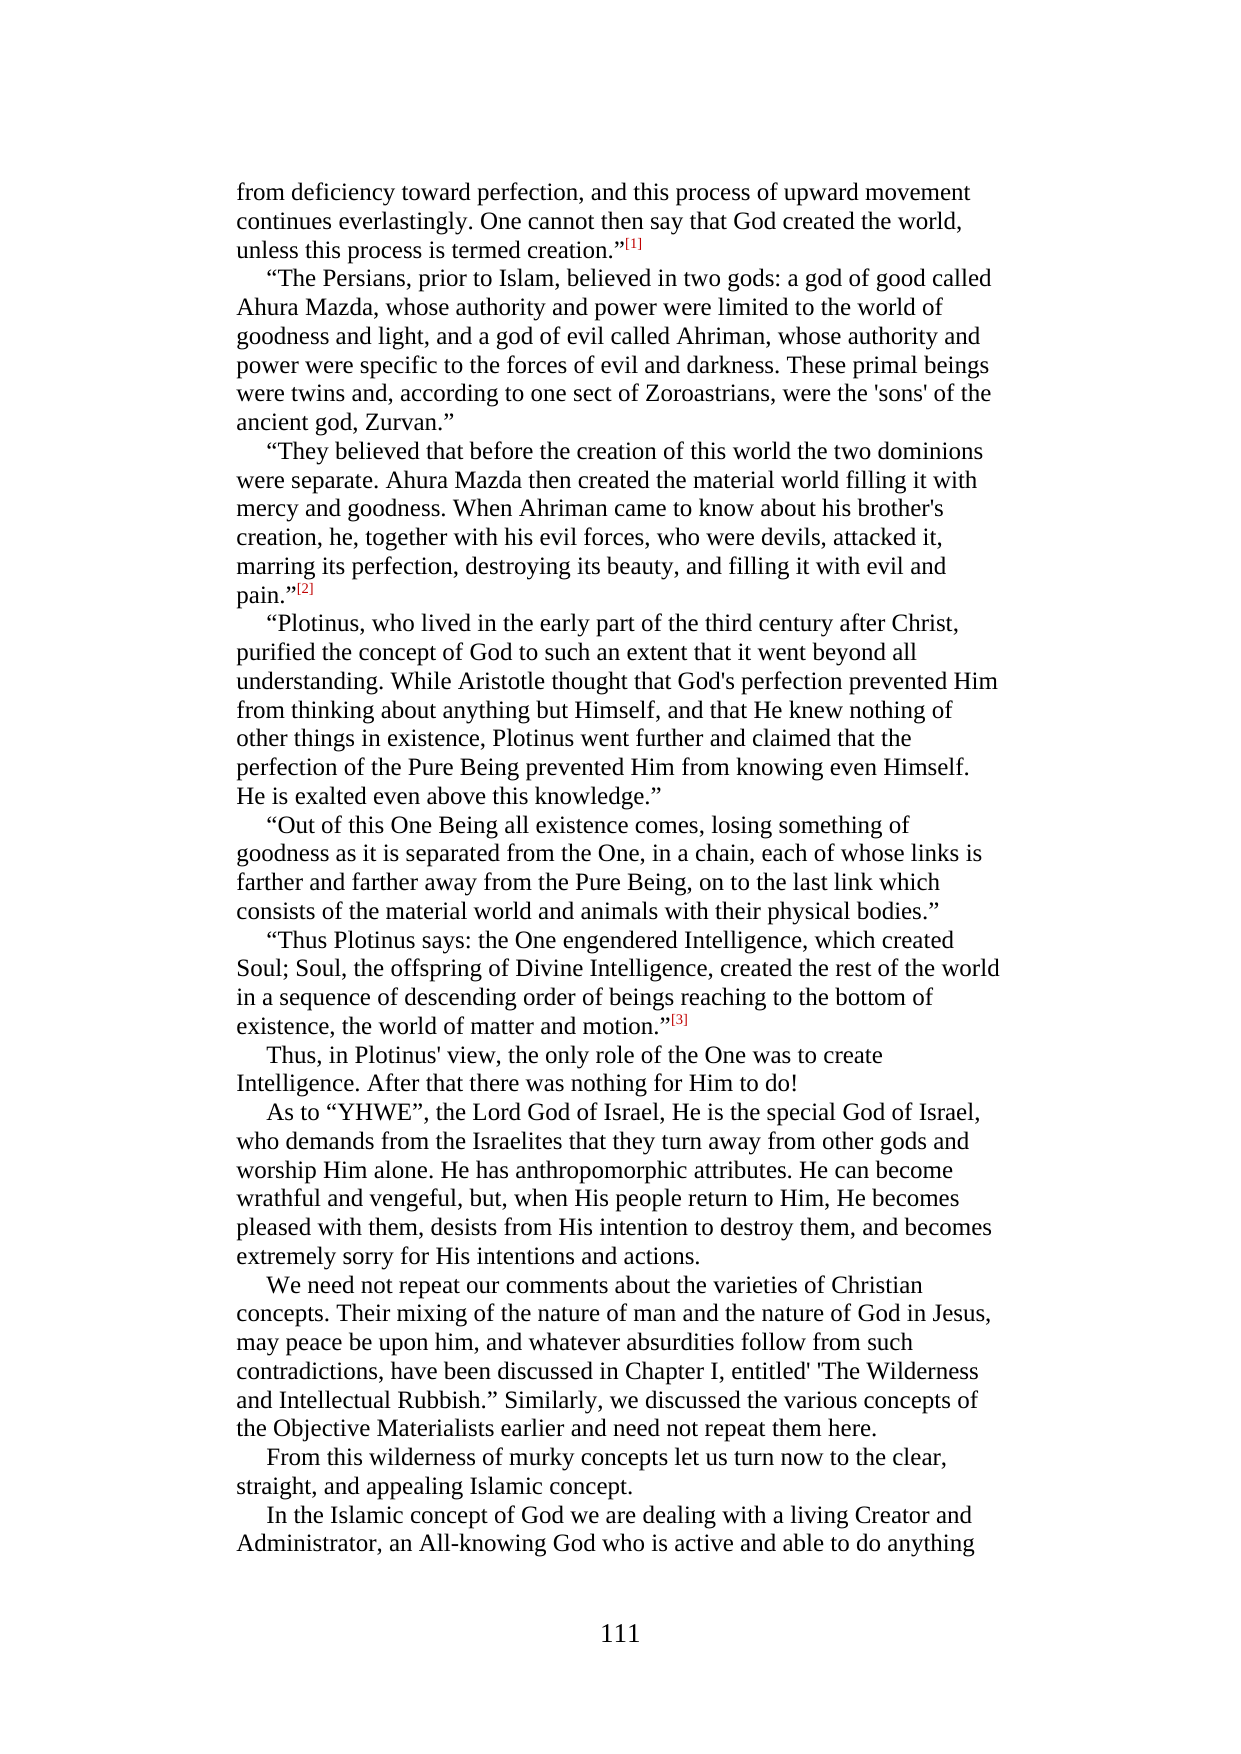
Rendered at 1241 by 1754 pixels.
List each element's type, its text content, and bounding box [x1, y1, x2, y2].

text “Thus Plotinus says: the One engendered Intelligence, which created Soul; Soul, the offspring of Divine Intelligence, created the rest of the world in a sequence of descending order of beings reaching to the bottom of existence, the world of matter and motion.”[3] [236, 925, 1004, 1040]
text As to “YHWE”, the Lord God of Israel, He is the special God of Israel, who demands from the Israelites that they turn away from other gods and worship Him alone. He has anthropomorphic attributes. He can become wrathful and vengeful, but, when His people return to Him, He becomes pleased with them, desists from His intention to destroy them, and becomes extremely sorry for His intentions and actions. [236, 1097, 1004, 1270]
text We need not repeat our comments about the varieties of Christian concepts. Their mixing of the nature of man and the nature of God in Jesus, may peace be upon him, and whatever absurdities follow from such contradictions, have been discussed in Chapter I, entitled' 'The Wilderness and Intellectual Rubbish.” Similarly, we discussed the various concepts of the Objective Materialists earlier and need not repeat them here. [236, 1270, 1004, 1442]
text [236, 1500, 1004, 1557]
text “The Persians, prior to Islam, believed in two gods: a god of good called Ahura Mazda, whose authority and power were limited to the world of goodness and light, and a god of evil called Ahriman, whose authority and power were specific to the forces of evil and darkness. These primal beings were twins and, according to one sect of Zoroastrians, were the 'sons' of the ancient god, Zurvan.” [236, 263, 1004, 436]
text “Plotinus, who lived in the early part of the third century after Christ, purified the concept of God to such an extent that it went beyond all understanding. While Aristotle thought that God's perfection prevented Him from thinking about anything but Himself, and that He knew nothing of other things in existence, Plotinus went further and claimed that the perfection of the Pure Being prevented Him from knowing even Himself. He is exalted even above this knowledge.” [236, 608, 1004, 810]
text “Out of this One Being all existence comes, losing something of goodness as it is separated from the One, in a chain, each of whose links is farther and farther away from the Pure Being, on to the last link which consists of the material world and animals with their physical bodies.” [236, 810, 1004, 925]
text “They believed that before the creation of this world the two dominions were separate. Ahura Mazda then created the material world filling it with mercy and goodness. When Ahriman came to know about his brother's creation, he, together with his evil forces, who were devils, attacked it, marring its perfection, destroying its beauty, and filling it with evil and pain.”[2] [236, 436, 1004, 608]
text From this wilderness of murky concepts let us turn now to the clear, straight, and appealing Islamic concept. [236, 1442, 1004, 1500]
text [236, 177, 1004, 263]
text Thus, in Plotinus' view, the only role of the One was to create Intelligence. After that there was nothing for Him to do! [236, 1040, 1004, 1097]
